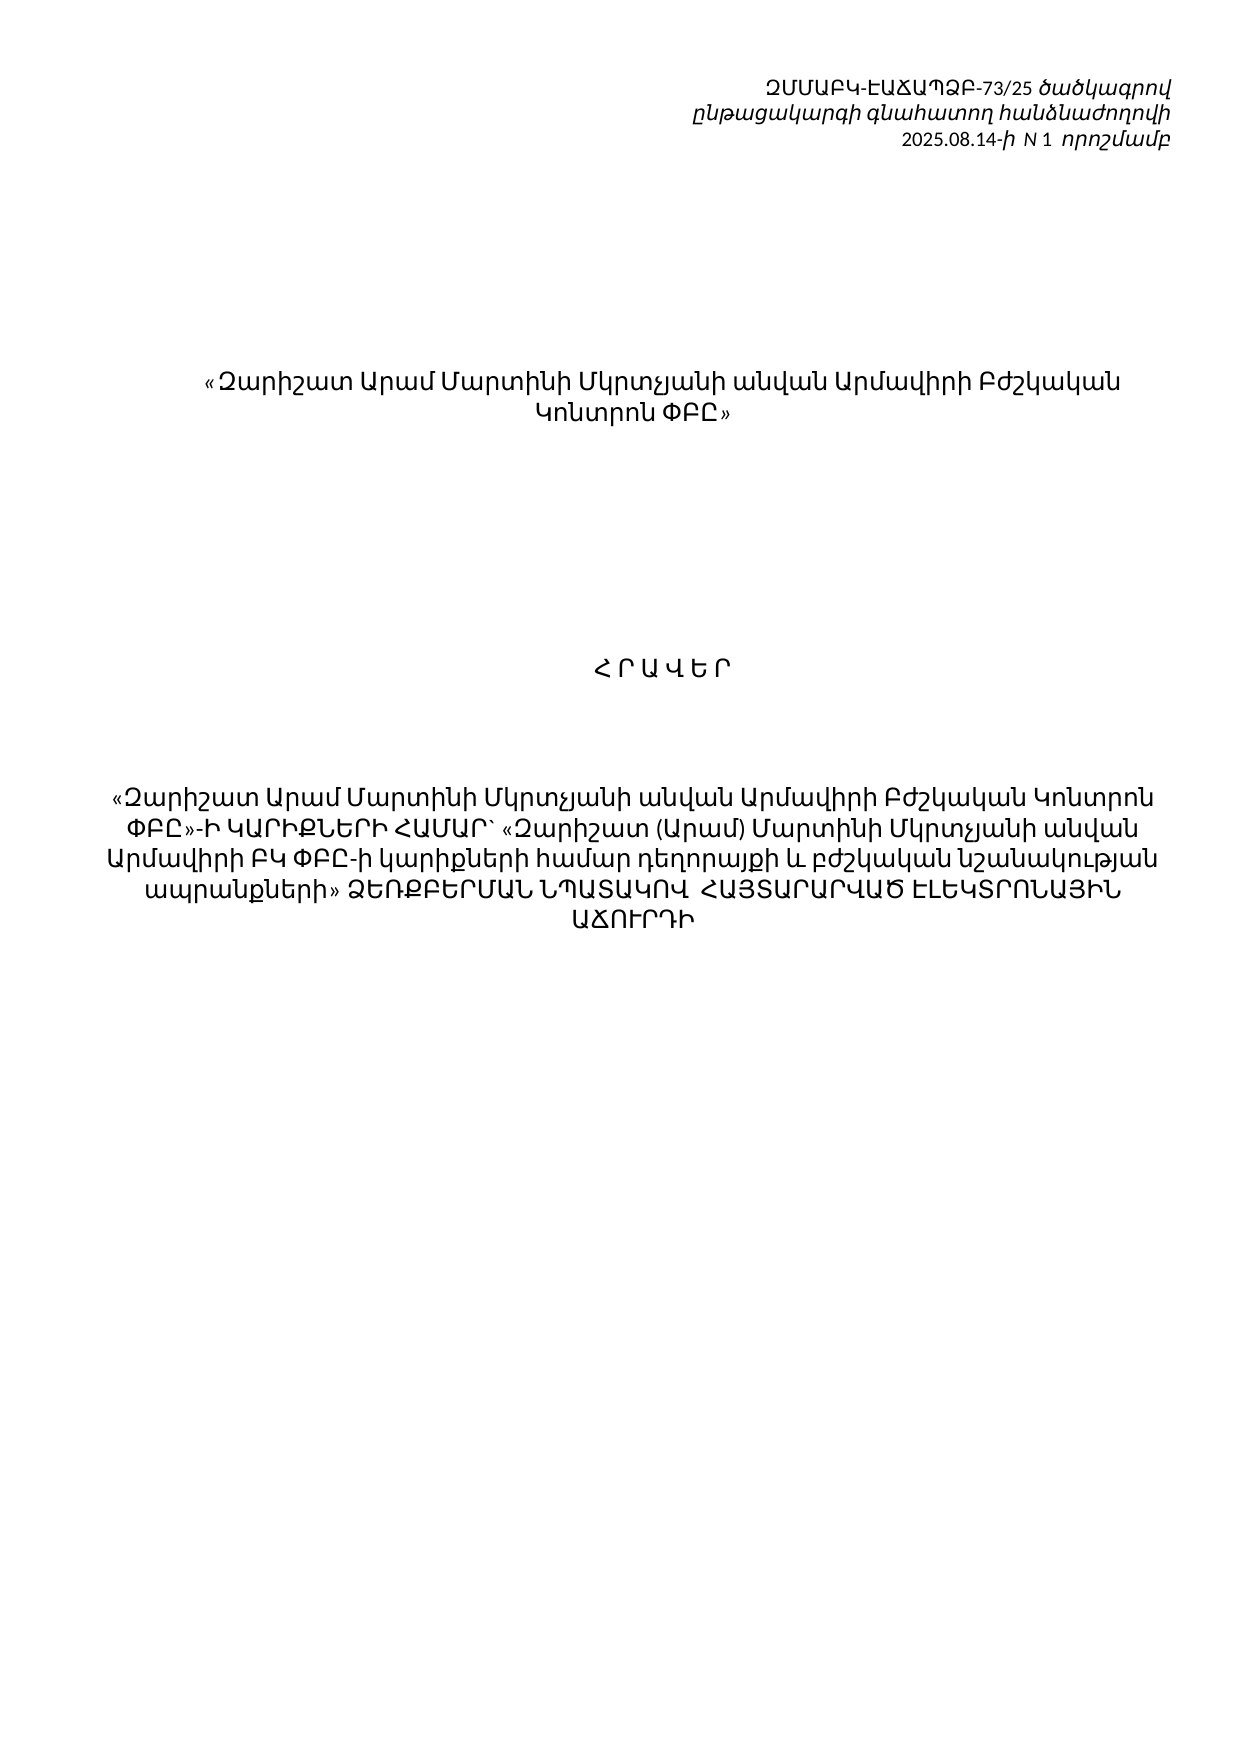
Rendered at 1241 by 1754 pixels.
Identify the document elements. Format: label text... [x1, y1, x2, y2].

text Հ Ր Ա Վ Ե Ր [94, 653, 1172, 684]
text 2025.08.14 -ի N 1 որոշմամբ [94, 126, 1171, 151]
text « Զարիշատ Արամ Մարտինի Մկրտչյանի անվան Արմավիրի Բժշկական Կոնտրոն ՓԲԸ» [94, 366, 1172, 427]
text «Զարիշատ Արամ Մարտինի Մկրտչյանի անվան Արմավիրի Բժշկական Կոնտրոն ՓԲԸ»-Ի ԿԱՐԻՔՆԵՐԻ ՀԱՄԱՐ` «Զարիշատ (Արամ) Մարտինի Մկրտչյանի անվան Արմավիրի ԲԿ ՓԲԸ-ի կարիքների համար դեղորայքի և բժշկական նշանակության ապրանքների» ՁԵՌՔԲԵՐՄԱՆ ՆՊԱՏԱԿՈՎ ՀԱՅՏԱՐԱՐՎԱԾ ԷԼԵԿՏՐՈՆԱՅԻՆ ԱՃՈՒՐԴԻ [94, 782, 1172, 935]
text ԶՄՄԱԲԿ-ԷԱՃԱՊՁԲ-73/25 ծածկագրով [94, 75, 1171, 100]
text ընթացակարգի գնահատող հանձնաժողովի [94, 100, 1171, 126]
